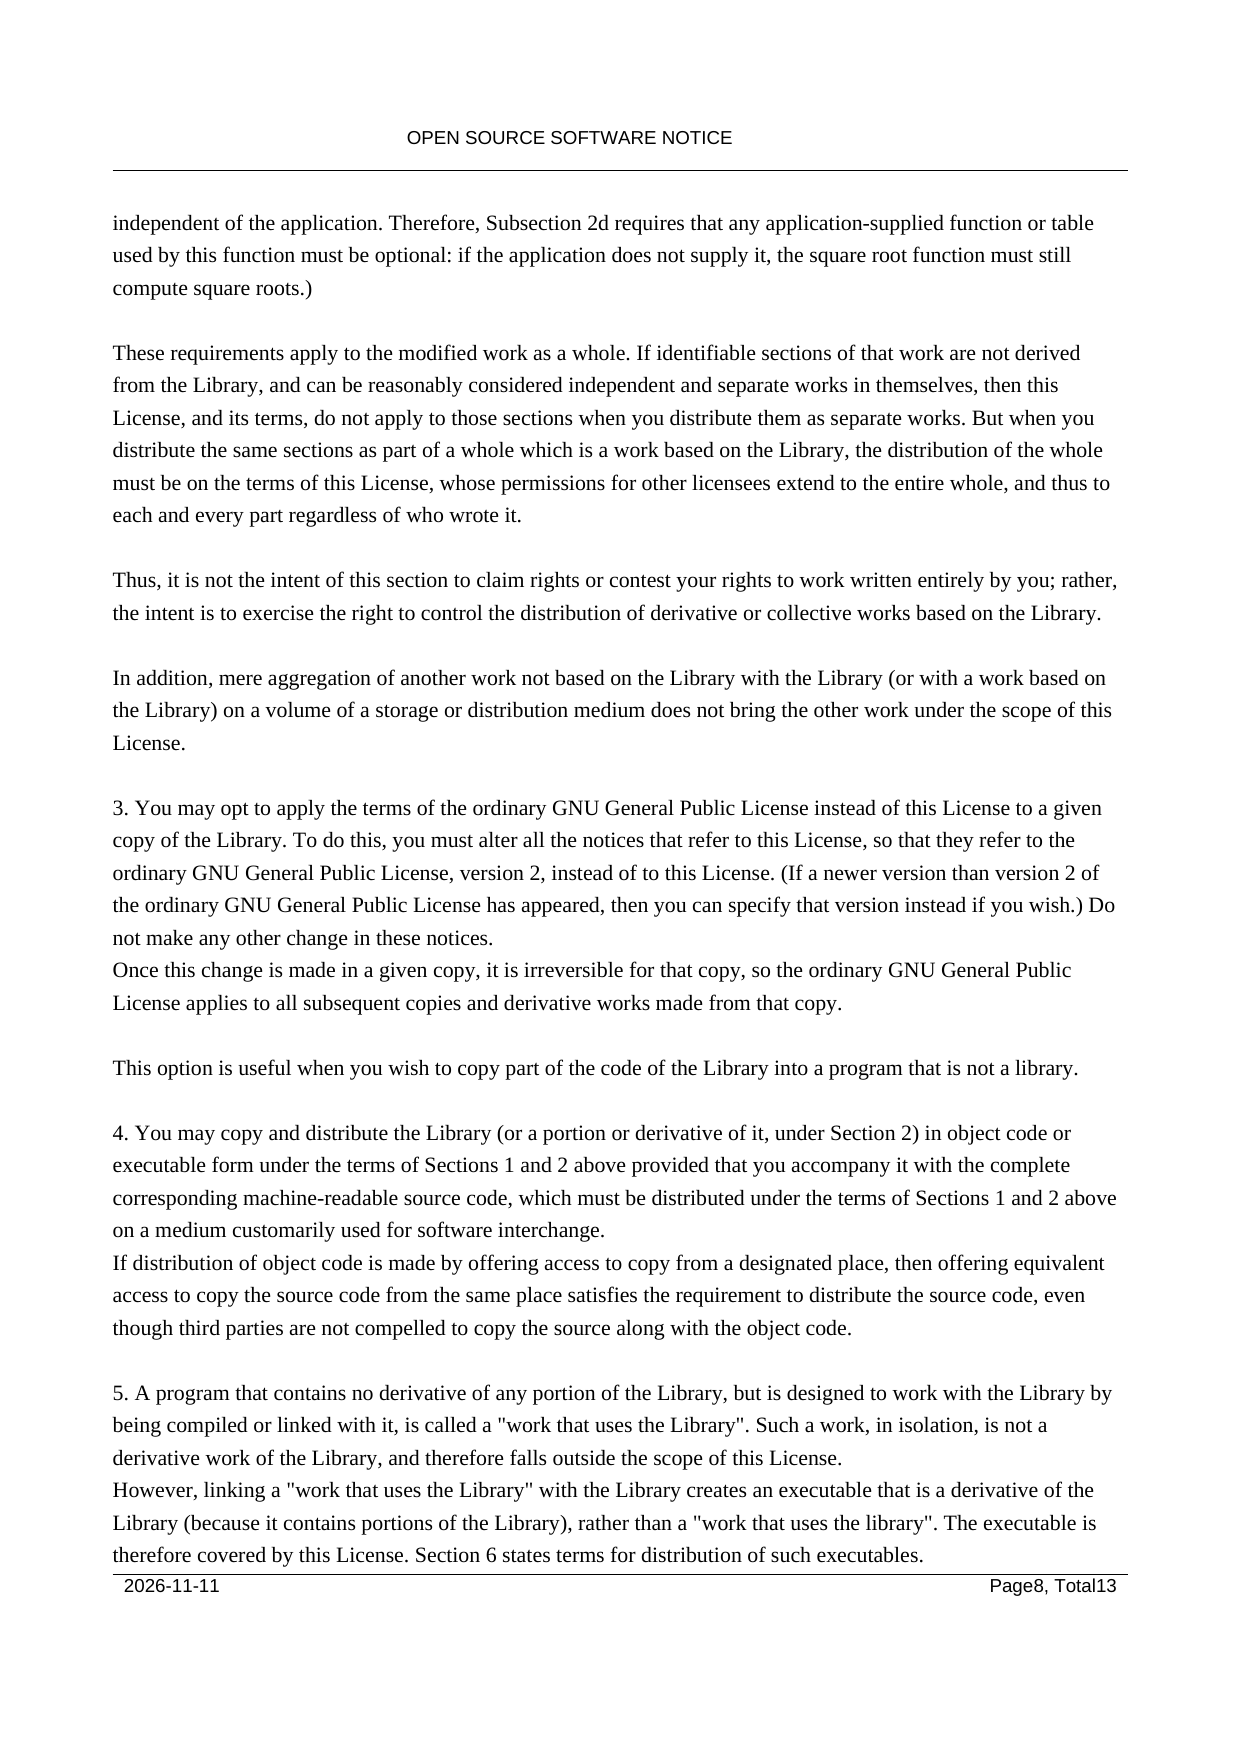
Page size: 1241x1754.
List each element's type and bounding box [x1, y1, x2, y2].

text [112, 206, 1128, 1571]
